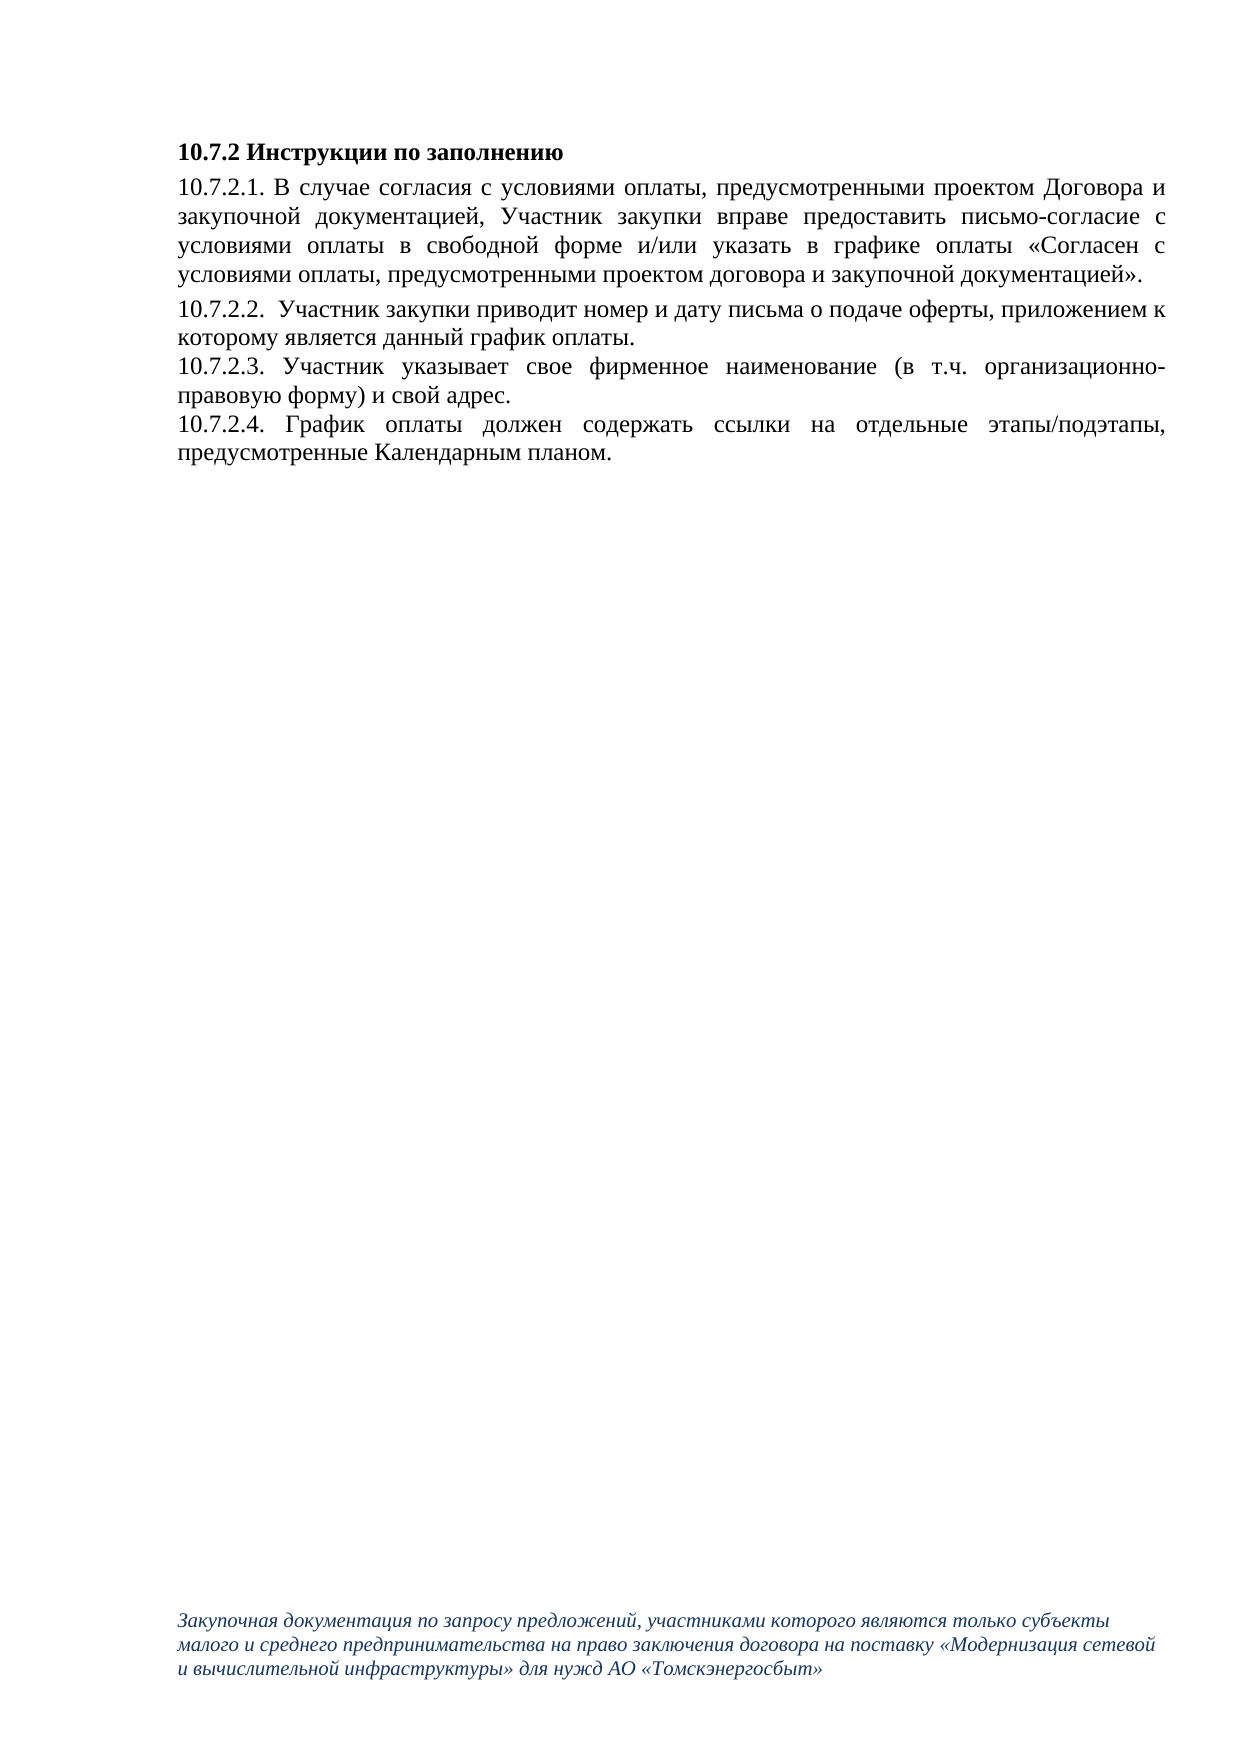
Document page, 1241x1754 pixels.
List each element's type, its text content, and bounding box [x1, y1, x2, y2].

text 10.7.2.3. Участник указывает свое фирменное наименование (в т.ч. организационно-правовую форму) и свой адрес. [177, 351, 1167, 409]
text 10.7.2.1. В случае согласия с условиями оплаты, предусмотренными проектом Договора и закупочной документацией, Участник закупки вправе предоставить письмо-согласие с условиями оплаты в свободной форме и/или указать в графике оплаты «Согласен с условиями оплаты, предусмотренными проектом договора и закупочной документацией». [177, 172, 1167, 287]
text 10.7.2.2. Участник закупки приводит номер и дату письма о подаче оферты, приложением к которому является данный график оплаты. [177, 294, 1167, 351]
text 10.7.2 Инструкции по заполнению [177, 137, 1167, 166]
text 10.7.2.4. График оплаты должен содержать ссылки на отдельные этапы/подэтапы, предусмотренные Календарным планом. [177, 409, 1167, 466]
